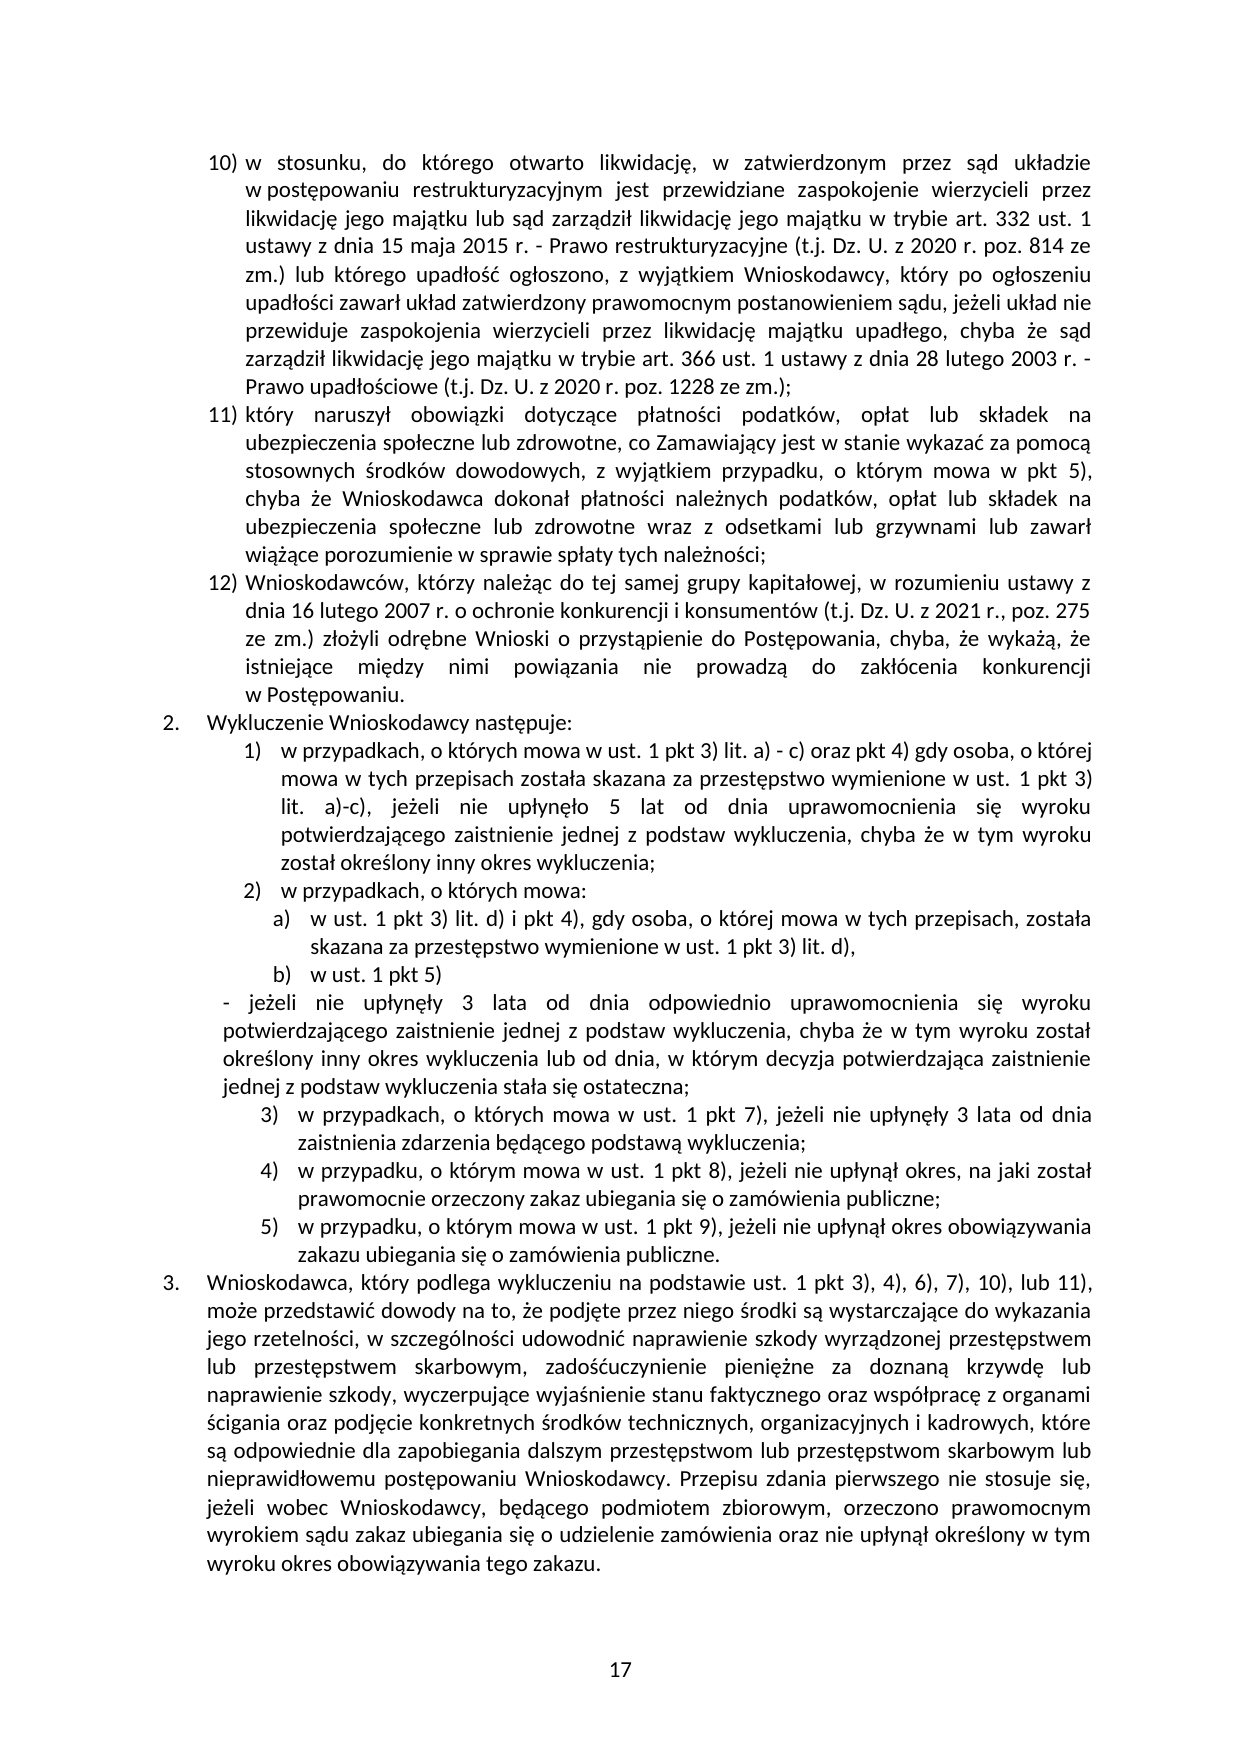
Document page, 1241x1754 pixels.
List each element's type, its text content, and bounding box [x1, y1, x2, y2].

list w przypadkach, o których mowa w ust. 1 pkt 7), jeżeli nie upłynęły 3 lata od dnia zaistnienia zdarzenia będącego podstawą wykluczenia; [260, 1100, 1093, 1156]
list w ust. 1 pkt 5) [273, 960, 1093, 988]
list w przypadku, o którym mowa w ust. 1 pkt 9), jeżeli nie upłynął okres obowiązywania zakazu ubiegania się o zamówienia publiczne. [260, 1212, 1093, 1268]
list w przypadku, o którym mowa w ust. 1 pkt 8), jeżeli nie upłynął okres, na jaki został prawomocnie orzeczony zakaz ubiegania się o zamówienia publiczne; [260, 1156, 1093, 1212]
list Wykluczenie Wnioskodawcy następuje: [162, 708, 1093, 736]
list Wnioskodawców, którzy należąc do tej samej grupy kapitałowej, w rozumieniu ustawy z dnia 16 lutego 2007 r. o ochronie konkurencji i konsumentów (t.j. Dz. U. z 2021 r., poz. 275 ze zm.) złożyli odrębne Wnioski o przystąpienie do Postępowania, chyba, że wykażą, że istniejące między nimi powiązania nie prowadzą do zakłócenia konkurencji w Postępowaniu. [208, 568, 1093, 708]
list - jeżeli nie upłynęły 3 lata od dnia odpowiednio uprawomocnienia się wyroku potwierdzającego zaistnienie jednej z podstaw wykluczenia, chyba że w tym wyroku został określony inny okres wykluczenia lub od dnia, w którym decyzja potwierdzająca zaistnienie jednej z podstaw wykluczenia stała się ostateczna; [223, 988, 1093, 1100]
list w przypadkach, o których mowa: [243, 876, 1093, 904]
list który naruszył obowiązki dotyczące płatności podatków, opłat lub składek na ubezpieczenia społeczne lub zdrowotne, co Zamawiający jest w stanie wykazać za pomocą stosownych środków dowodowych, z wyjątkiem przypadku, o którym mowa w pkt 5), chyba że Wnioskodawca dokonał płatności należnych podatków, opłat lub składek na ubezpieczenia społeczne lub zdrowotne wraz z odsetkami lub grzywnami lub zawarł wiążące porozumienie w sprawie spłaty tych należności; [208, 400, 1093, 568]
list Wnioskodawca, który podlega wykluczeniu na podstawie ust. 1 pkt 3), 4), 6), 7), 10), lub 11), może przedstawić dowody na to, że podjęte przez niego środki są wystarczające do wykazania jego rzetelności, w szczególności udowodnić naprawienie szkody wyrządzonej przestępstwem lub przestępstwem skarbowym, zadośćuczynienie pieniężne za doznaną krzywdę lub naprawienie szkody, wyczerpujące wyjaśnienie stanu faktycznego oraz współpracę z organami ścigania oraz podjęcie konkretnych środków technicznych, organizacyjnych i kadrowych, które są odpowiednie dla zapobiegania dalszym przestępstwom lub przestępstwom skarbowym lub nieprawidłowemu postępowaniu Wnioskodawcy. Przepisu zdania pierwszego nie stosuje się, jeżeli wobec Wnioskodawcy, będącego podmiotem zbiorowym, orzeczono prawomocnym wyrokiem sądu zakaz ubiegania się o udzielenie zamówienia oraz nie upłynął określony w tym wyroku okres obowiązywania tego zakazu. [162, 1268, 1093, 1577]
list w przypadkach, o których mowa w ust. 1 pkt 3) lit. a) - c) oraz pkt 4) gdy osoba, o której mowa w tych przepisach została skazana za przestępstwo wymienione w ust. 1 pkt 3) lit. a)-c), jeżeli nie upłynęło 5 lat od dnia uprawomocnienia się wyroku potwierdzającego zaistnienie jednej z podstaw wykluczenia, chyba że w tym wyroku został określony inny okres wykluczenia; [243, 736, 1093, 876]
list w stosunku, do którego otwarto likwidację, w zatwierdzonym przez sąd układzie w postępowaniu restrukturyzacyjnym jest przewidziane zaspokojenie wierzycieli przez likwidację jego majątku lub sąd zarządził likwidację jego majątku w trybie art. 332 ust. 1 ustawy z dnia 15 maja 2015 r. - Prawo restrukturyzacyjne (t.j. Dz. U. z 2020 r. poz. 814 ze zm.) lub którego upadłość ogłoszono, z wyjątkiem Wnioskodawcy, który po ogłoszeniu upadłości zawarł układ zatwierdzony prawomocnym postanowieniem sądu, jeżeli układ nie przewiduje zaspokojenia wierzycieli przez likwidację majątku upadłego, chyba że sąd zarządził likwidację jego majątku w trybie art. 366 ust. 1 ustawy z dnia 28 lutego 2003 r. - Prawo upadłościowe (t.j. Dz. U. z 2020 r. poz. 1228 ze zm.); [208, 148, 1093, 400]
list w ust. 1 pkt 3) lit. d) i pkt 4), gdy osoba, o której mowa w tych przepisach, została skazana za przestępstwo wymienione w ust. 1 pkt 3) lit. d), [273, 904, 1093, 960]
